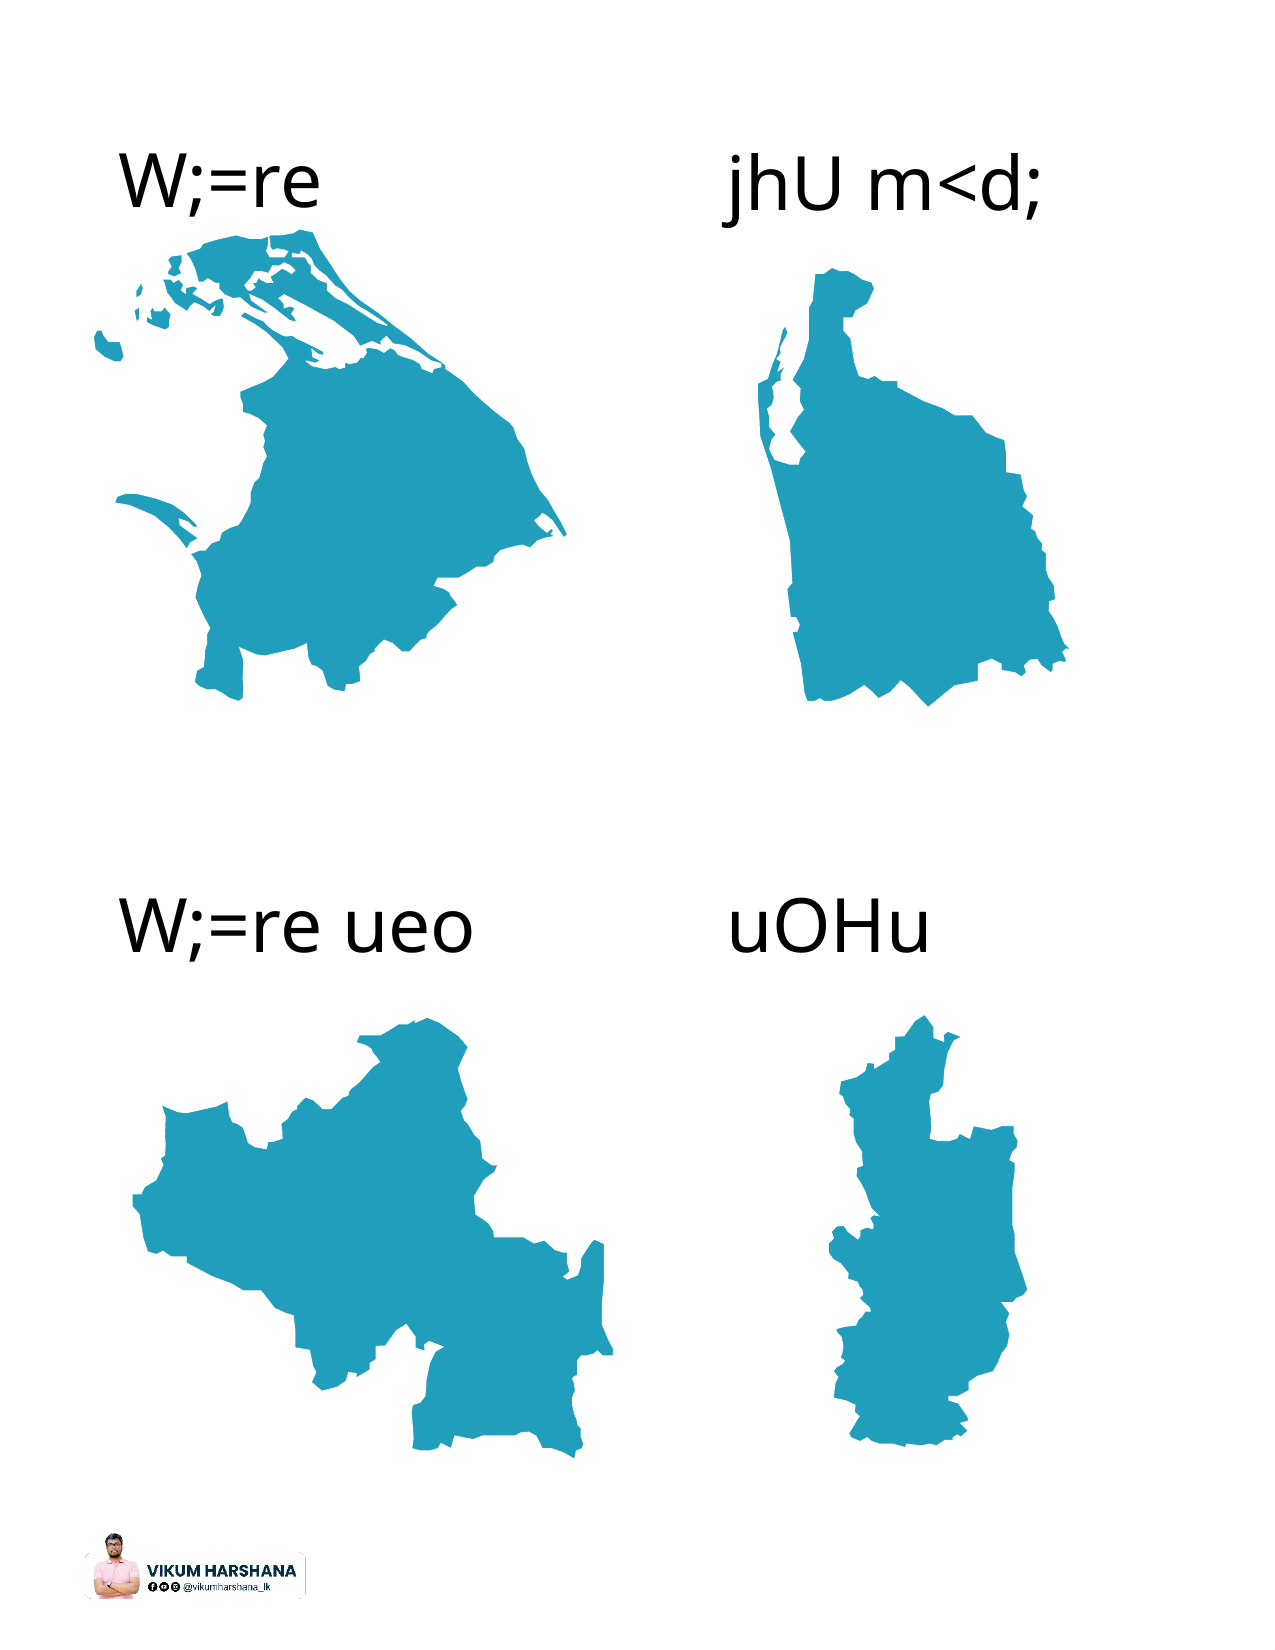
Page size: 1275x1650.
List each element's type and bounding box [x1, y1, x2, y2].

picture [75, 1529, 306, 1599]
